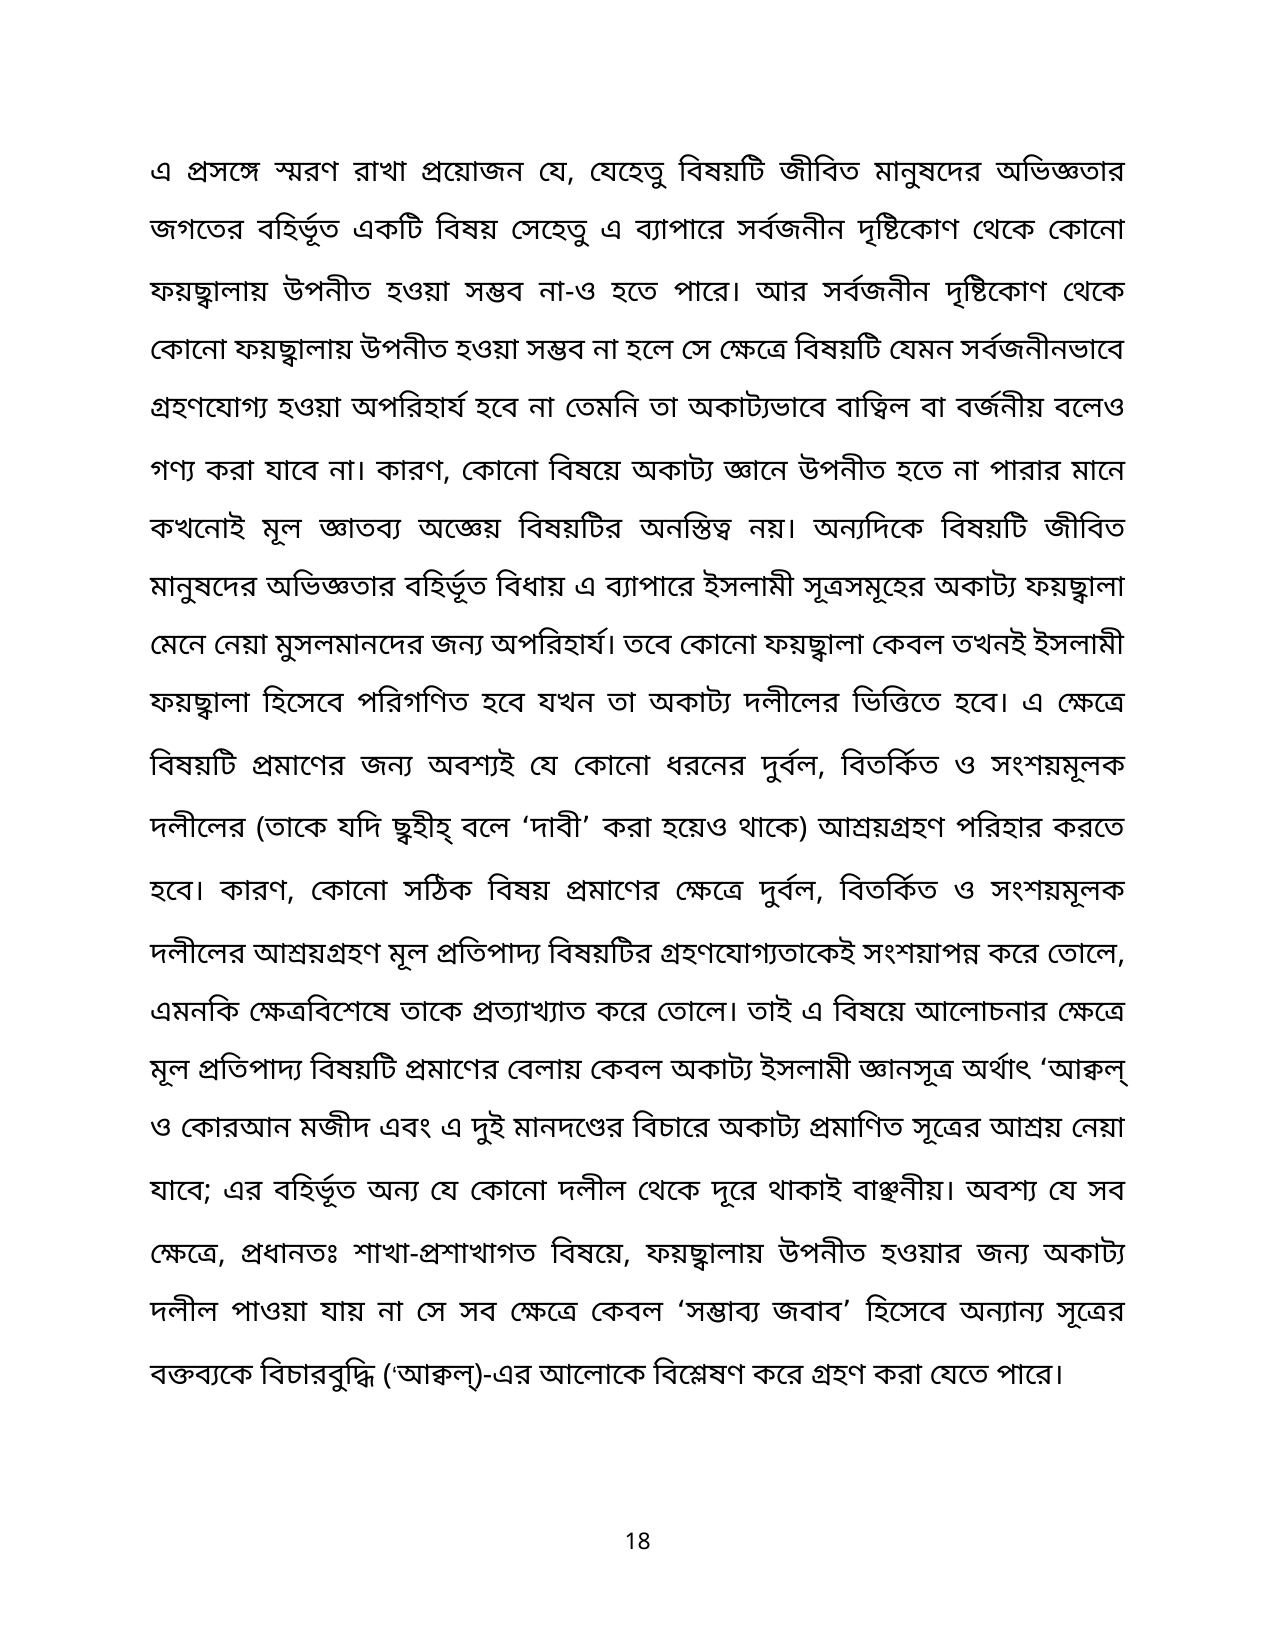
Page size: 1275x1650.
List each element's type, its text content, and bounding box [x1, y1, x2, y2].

text এ প্রসঙ্গে স্মরণ রাখা প্রয়োজন যে, যেহেতু বিষয়টি জীবিত মানুষদের অভিজ্ঞতার জগতের বহির্ভূত একটি বিষয় সেহেতু এ ব্যাপারে সর্বজনীন দৃষ্টিকোণ থেকে কোনো ফয়ছ্বালায় উপনীত হওয়া সম্ভব না-ও হতে পারে। আর সর্বজনীন দৃষ্টিকোণ থেকে কোনো ফয়ছ্বালায় উপনীত হওয়া সম্ভব না হলে সে ক্ষেত্রে বিষয়টি যেমন সর্বজনীনভাবে গ্রহণযোগ্য হওয়া অপরিহার্য হবে না তেমনি তা অকাট্যভাবে বাত্বিল বা বর্জনীয় বলেও গণ্য করা যাবে না। কারণ, কোনো বিষয়ে অকাট্য জ্ঞানে উপনীত হতে না পারার মানে কখনোই মূল জ্ঞাতব্য অজ্ঞেয় বিষয়টির অনস্তিত্ব নয়। অন্যদিকে বিষয়টি জীবিত মানুষদের অভিজ্ঞতার বহির্ভূত বিধায় এ ব্যাপারে ইসলামী সূত্রসমূহের অকাট্য ফয়ছ্বালা মেনে নেয়া মুসলমানদের জন্য অপরিহার্য। তবে কোনো ফয়ছ্বালা কেবল তখনই ইসলামী ফয়ছ্বালা হিসেবে পরিগণিত হবে যখন তা অকাট্য দলীলের ভিত্তিতে হবে। এ ক্ষেত্রে বিষয়টি প্রমাণের জন্য অবশ্যই যে কোনো ধরনের দুর্বল, বিতর্কিত ও সংশয়মূলক দলীলের (তাকে যদি ছ্বহীহ্ বলে ‘দাবী’ করা হয়েও থাকে) আশ্রয়গ্রহণ পরিহার করতে হবে। কারণ, কোনো সঠিক বিষয় প্রমাণের ক্ষেত্রে দুর্বল, বিতর্কিত ও সংশয়মূলক দলীলের আশ্রয়গ্রহণ মূল প্রতিপাদ্য বিষয়টির গ্রহণযোগ্যতাকেই সংশয়াপন্ন করে তোলে, এমনকি ক্ষেত্রবিশেষে তাকে প্রত্যাখ্যাত করে তোলে। তাই এ বিষয়ে আলোচনার ক্ষেত্রে মূল প্রতিপাদ্য বিষয়টি প্রমাণের বেলায় কেবল অকাট্য ইসলামী জ্ঞানসূত্র অর্থাৎ ‘আক্বল্ ও কোরআন মজীদ এবং এ দুই মানদণ্ডের বিচারে অকাট্য প্রমাণিত সূত্রের আশ্রয় নেয়া যাবে; এর বহির্ভূত অন্য যে কোনো দলীল থেকে দূরে থাকাই বাঞ্ছনীয়। অবশ্য যে সব ক্ষেত্রে, প্রধানতঃ শাখা-প্রশাখাগত বিষয়ে, ফয়ছ্বালায় উপনীত হওয়ার জন্য অকাট্য দলীল পাওয়া যায় না সে সব ক্ষেত্রে কেবল ‘সম্ভাব্য জবাব’ হিসেবে অন্যান্য সূত্রের বক্তব্যকে বিচারবুদ্ধি (‘আক্বল্)-এর আলোকে বিশ্লেষণ করে গ্রহণ করা যেতে পারে। [150, 150, 1125, 1396]
